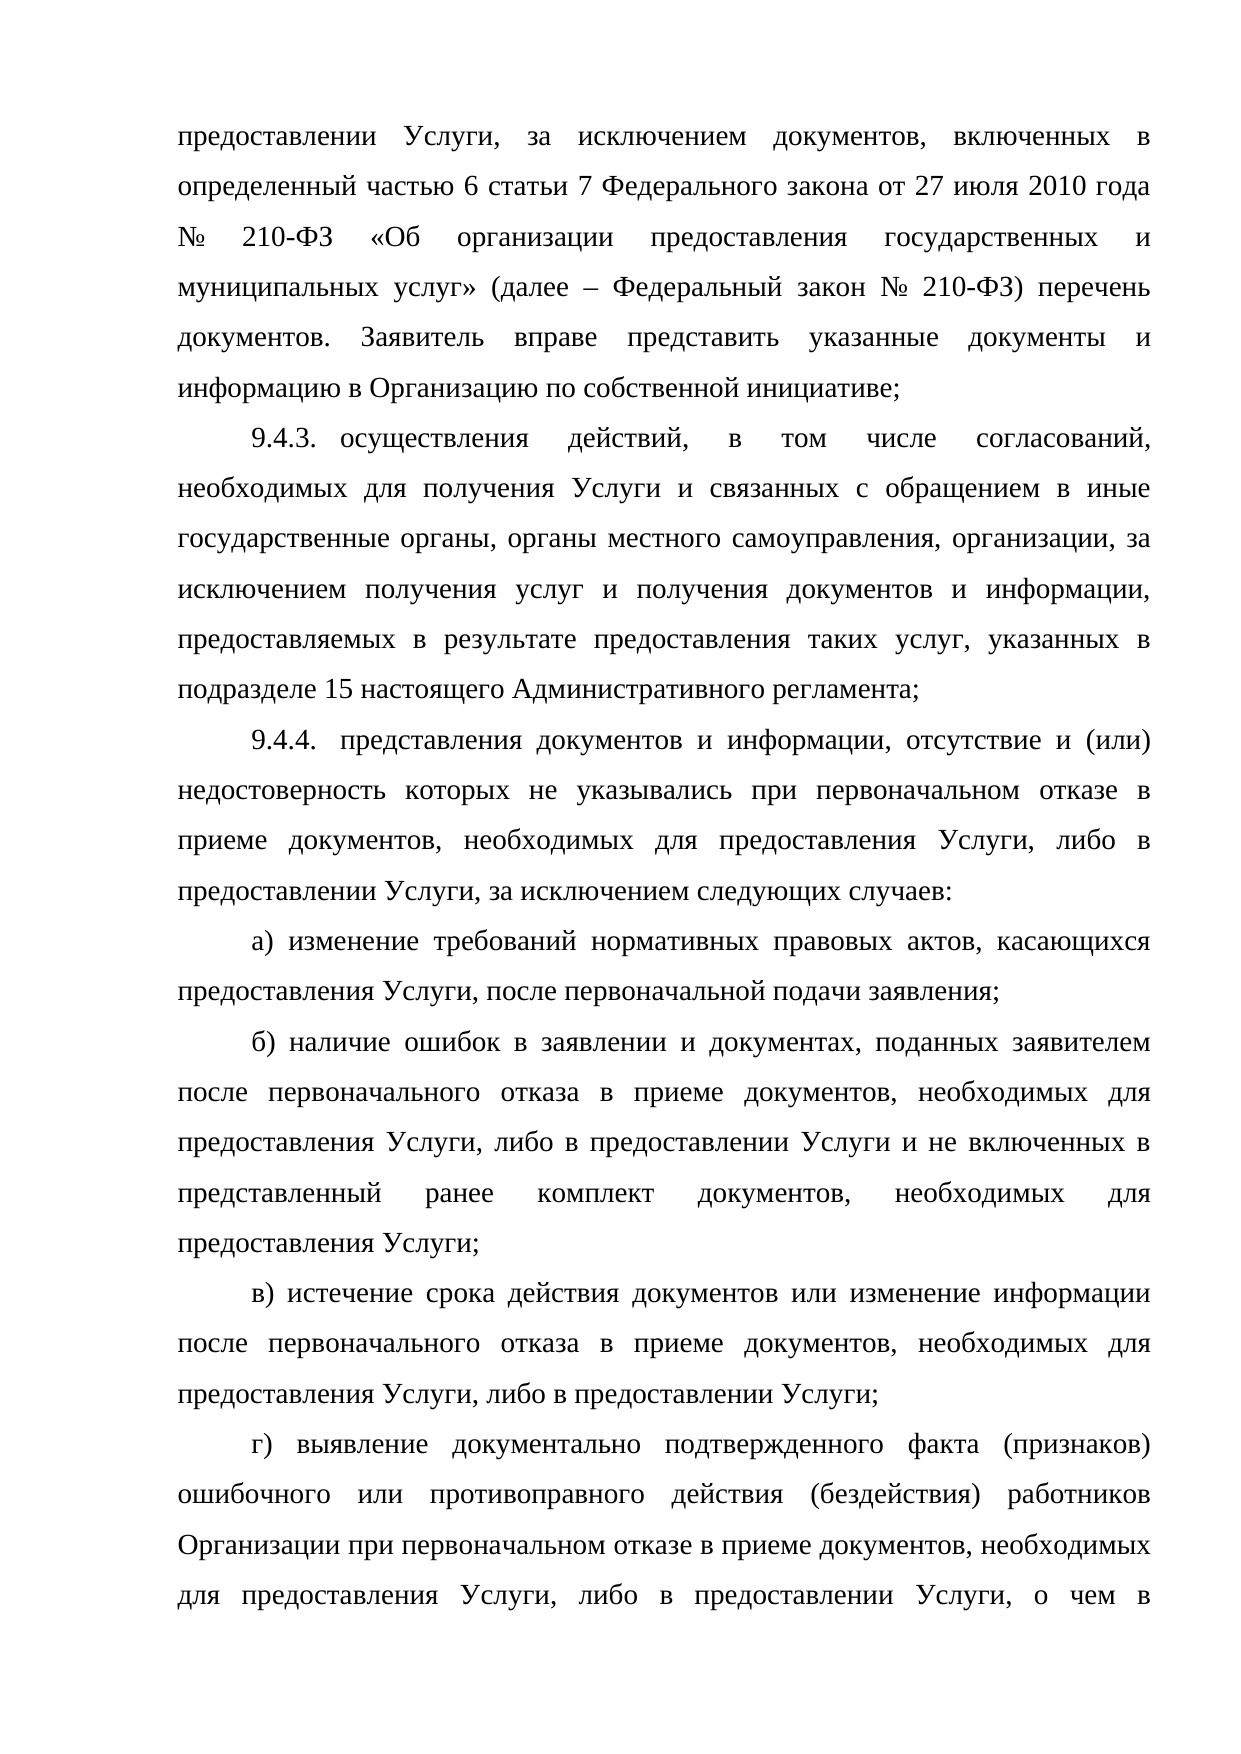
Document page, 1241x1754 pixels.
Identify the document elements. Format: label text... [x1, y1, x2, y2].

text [177, 1426, 1152, 1611]
text а) изменение требований нормативных правовых актов, касающихся предоставления Услуги, после первоначальной подачи заявления; [177, 923, 1152, 1007]
text 9.4.3. осуществления действий, в том числе согласований, необходимых для получения Услуги и связанных с обращением в иные государственные органы, органы местного самоуправления, организации, за исключением получения услуг и получения документов и информации, предоставляемых в результате предоставления таких услуг, указанных в подразделе 15 настоящего Административного регламента; [177, 420, 1152, 705]
text в) истечение срока действия документов или изменение информации после первоначального отказа в приеме документов, необходимых для предоставления Услуги, либо в предоставлении Услуги; [177, 1275, 1152, 1409]
text 9.4.4. представления документов и информации, отсутствие и (или) недостоверность которых не указывались при первоначальном отказе в приеме документов, необходимых для предоставления Услуги, либо в предоставлении Услуги, за исключением следующих случаев: [177, 722, 1152, 906]
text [177, 118, 1152, 403]
text б) наличие ошибок в заявлении и документах, поданных заявителем после первоначального отказа в приеме документов, необходимых для предоставления Услуги, либо в предоставлении Услуги и не включенных в представленный ранее комплект документов, необходимых для предоставления Услуги; [177, 1024, 1152, 1258]
